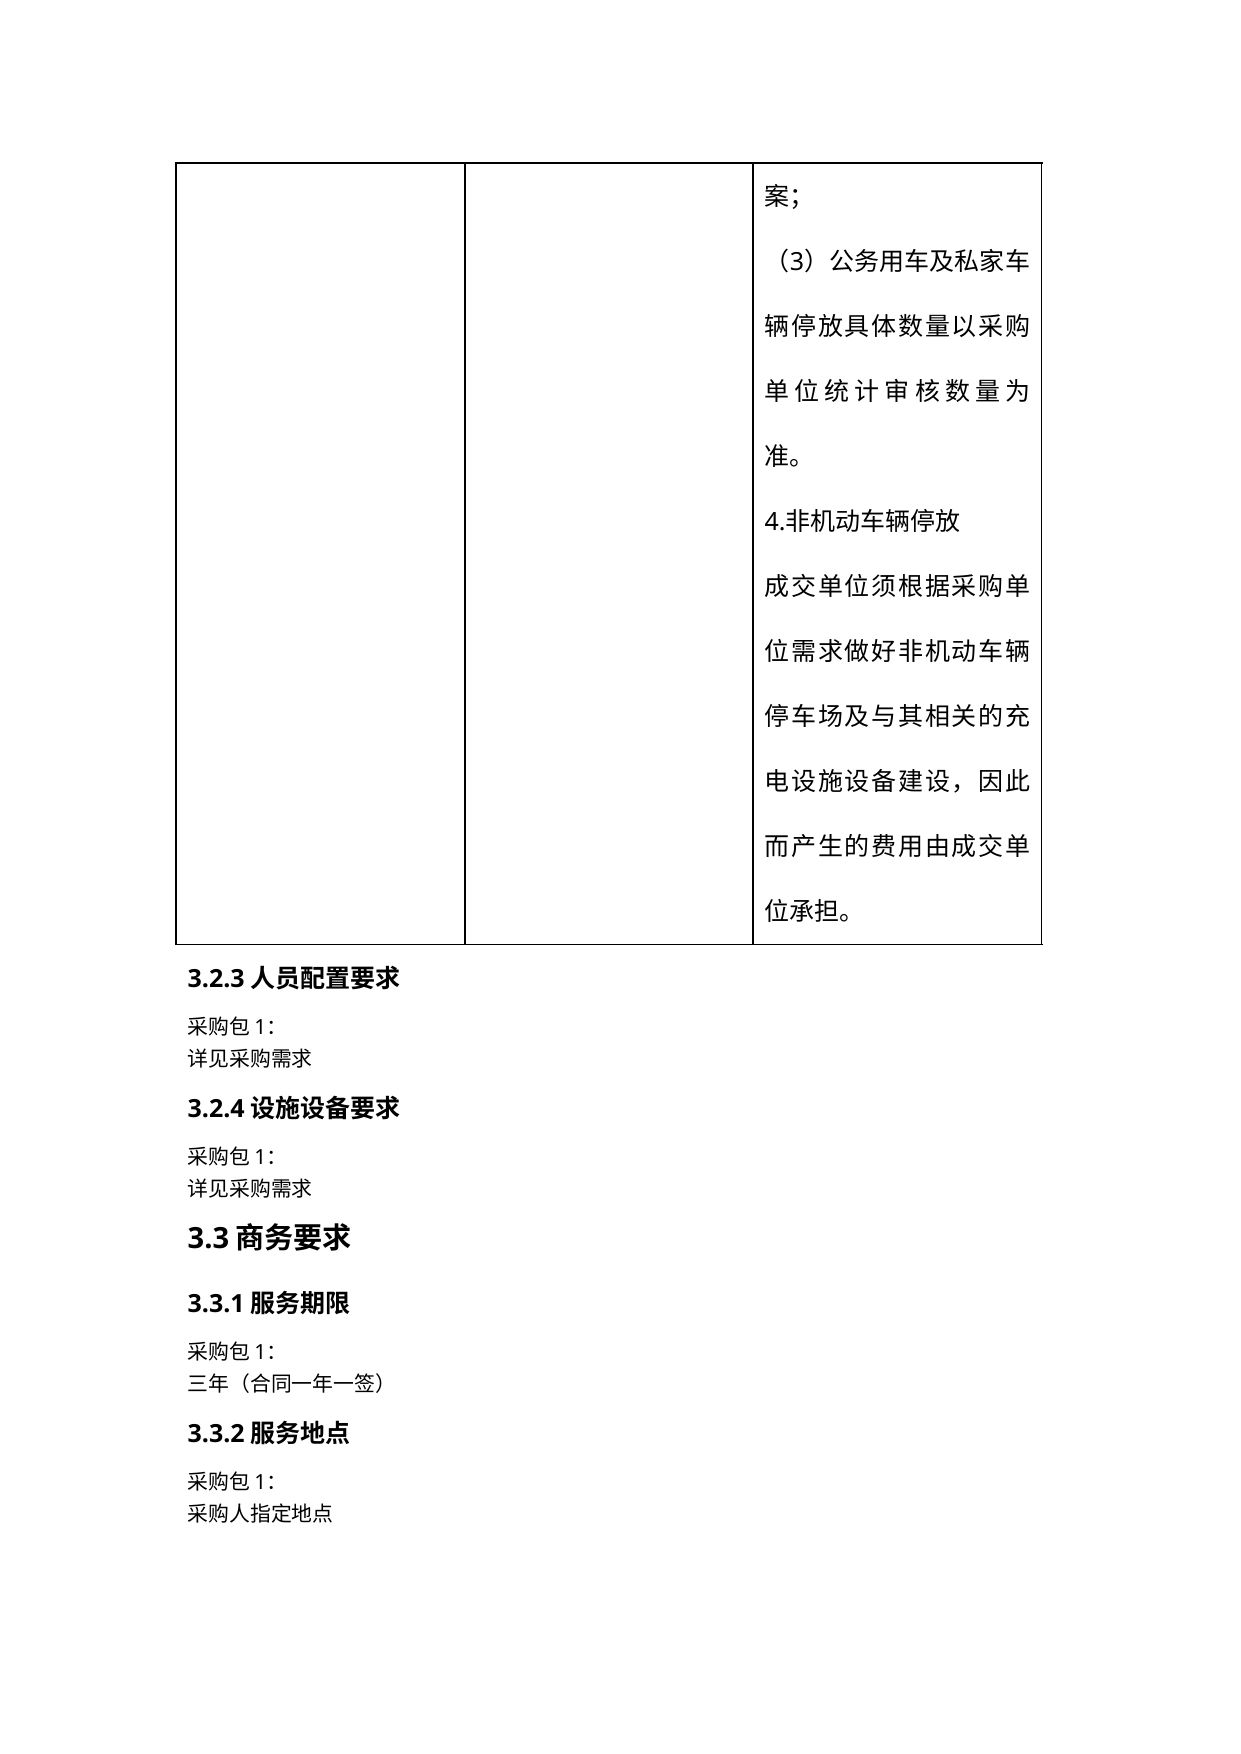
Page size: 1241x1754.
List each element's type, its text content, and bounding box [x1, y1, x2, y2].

table_cell 1 [177, 164, 464, 943]
text 采购包1： [187, 1335, 1053, 1368]
text 三年（合同一年一签） [187, 1368, 1053, 1400]
table_cell [466, 164, 752, 943]
text 3.3商务要求 [187, 1205, 1053, 1270]
text 3.2.4设施设备要求 [187, 1075, 1053, 1140]
text 3.2.3人员配置要求 [187, 945, 1053, 1010]
text 3.3.1服务期限 [187, 1270, 1053, 1335]
text 采购包1： [187, 1010, 1053, 1043]
text 详见采购需求 [187, 1043, 1053, 1075]
text 3.3.2服务地点 [187, 1400, 1053, 1465]
text 采购包1： [187, 1140, 1053, 1173]
text 详见采购需求 [187, 1173, 1053, 1205]
text 采购人指定地点 [187, 1498, 1053, 1530]
text 采购包1： [187, 1465, 1053, 1498]
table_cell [754, 164, 1041, 943]
